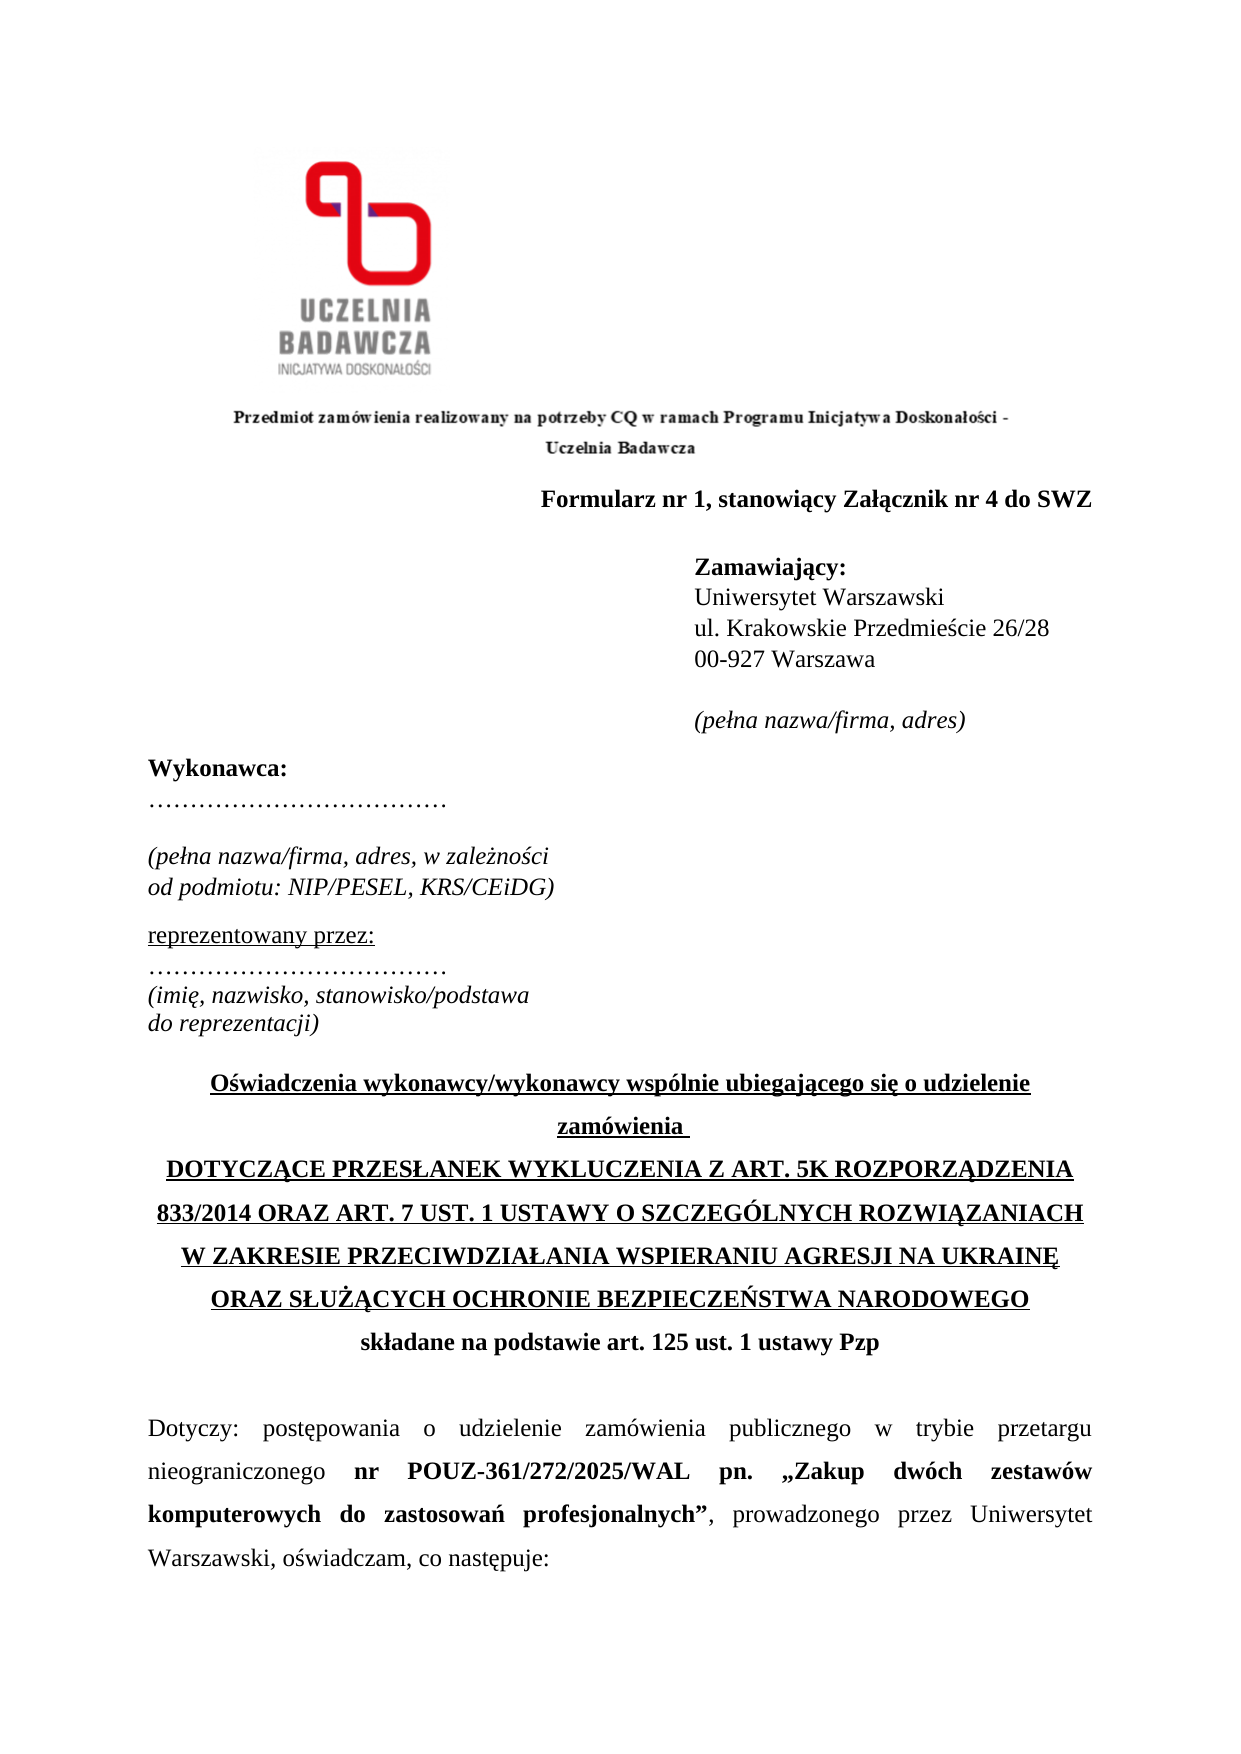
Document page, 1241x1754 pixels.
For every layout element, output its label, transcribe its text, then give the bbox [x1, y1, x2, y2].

text (imię, nazwisko, stanowisko/podstawa do reprezentacji) [148, 980, 561, 1037]
text (pełna nazwa/firma, adres) [694, 675, 1092, 734]
text Zamawiający: Uniwersytet Warszawski ul. Krakowskie Przedmieście 26/28 00-927 Warszawa [694, 552, 1092, 673]
text Wykonawca: [148, 753, 1092, 781]
text składane na podstawie art. 125 ust. 1 ustawy Pzp [148, 1327, 1092, 1356]
text Dotyczy: postępowania o udzielenie zamówienia publicznego w trybie przetargu nieograniczonego nr POUZ-361/272/2025/WAL pn. „Zakup dwóch zestawów komputerowych do zastosowań profesjonalnych”, prowadzonego przez Uniwersytet Warszawski, oświadczam, co następuje: [148, 1413, 1092, 1571]
picture [209, 147, 1032, 470]
text Oświadczenia wykonawcy/wykonawcy wspólnie ubiegającego się o udzielenie zamówienia [148, 1068, 1092, 1140]
text reprezentowany przez: [148, 920, 1092, 949]
text ……………………………… [148, 951, 472, 980]
text Formularz nr 1, stanowiący Załącznik nr 4 do SWZ [148, 484, 1092, 512]
text DOTYCZĄCE PRZESŁANEK WYKLUCZENIA Z ART. 5K ROZPORZĄDZENIA 833/2014 ORAZ ART. 7 UST. 1 USTAWY o szczególnych rozwiązaniach w zakresie przeciwdziałania wspieraniu agresji na Ukrainę oraz służących ochronie bezpieczeństwa narodowego [148, 1154, 1092, 1313]
text (pełna nazwa/firma, adres, w zależności od podmiotu: NIP/PESEL, KRS/CEiDG) [148, 841, 576, 901]
text ……………………………… [148, 784, 472, 812]
